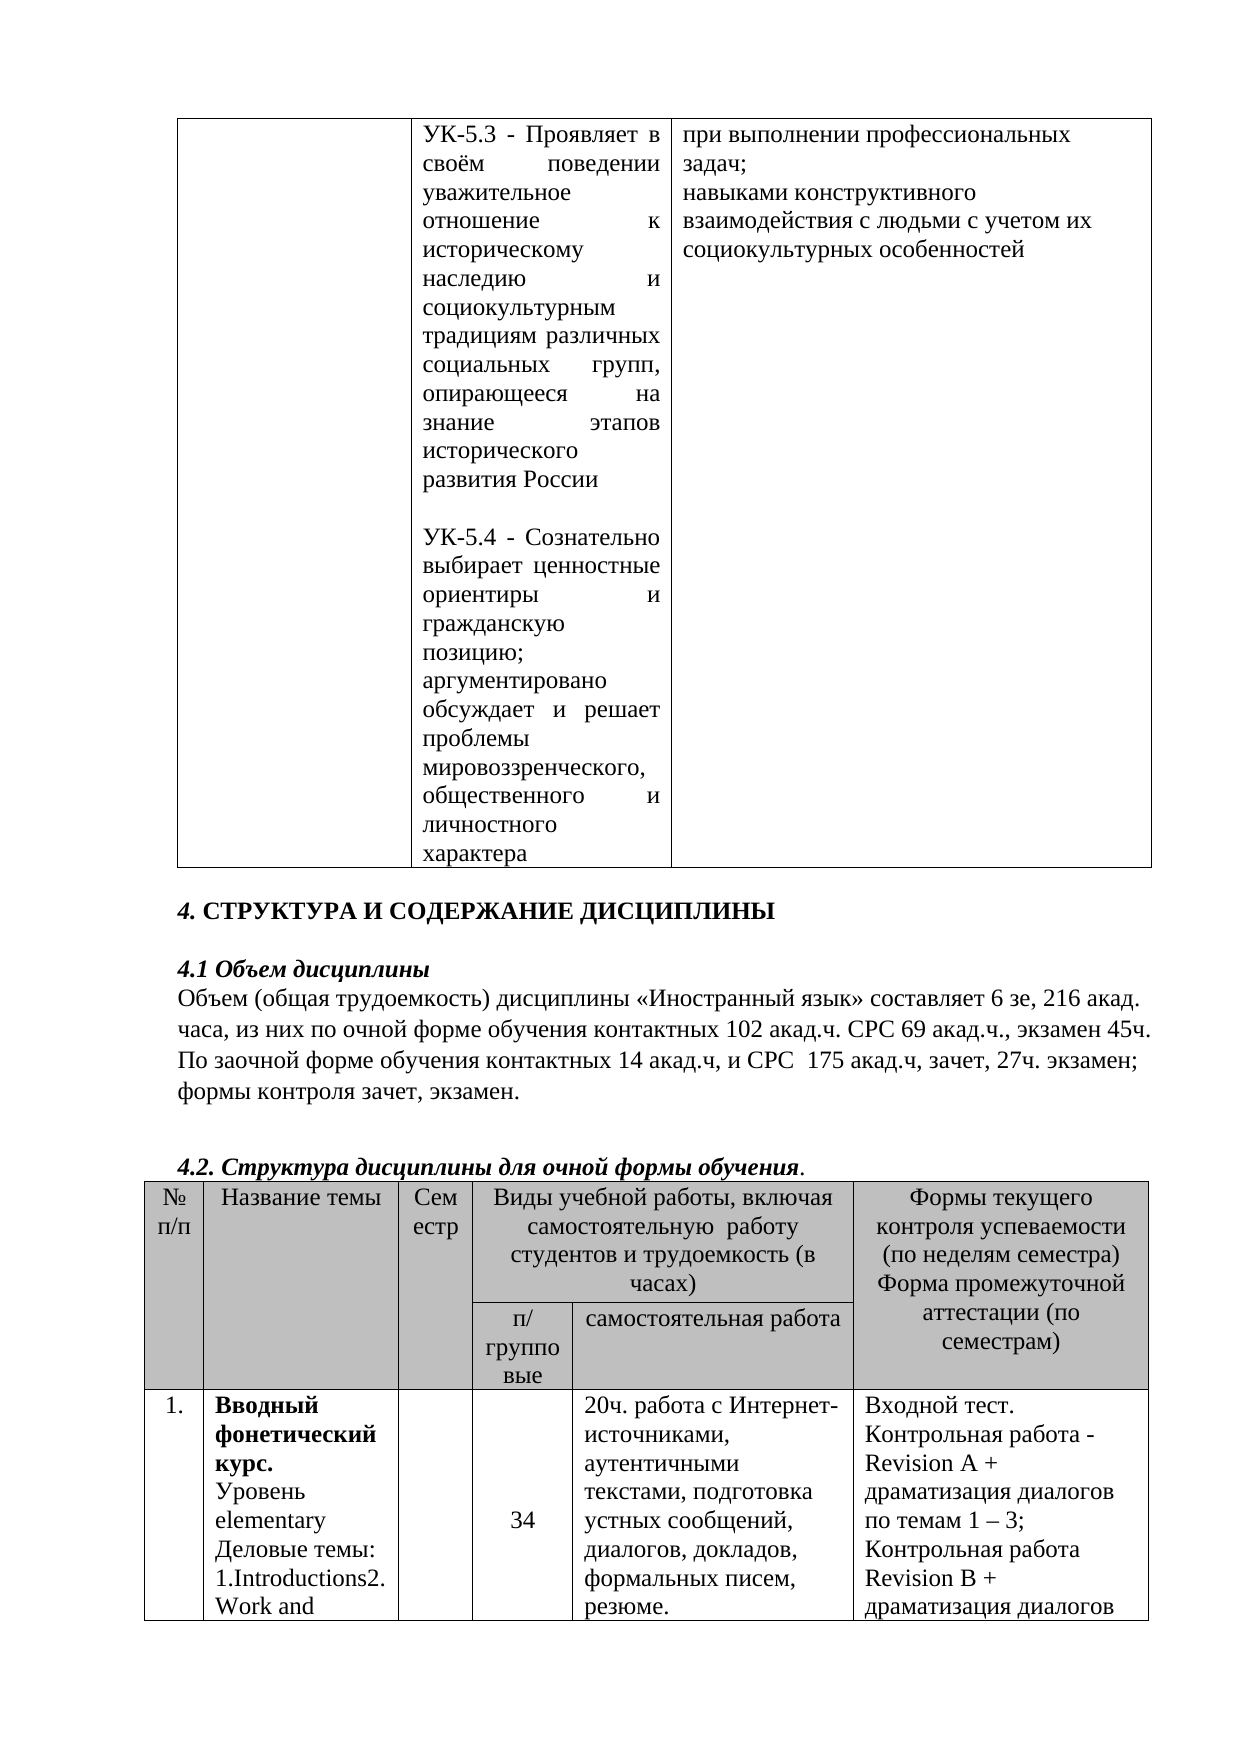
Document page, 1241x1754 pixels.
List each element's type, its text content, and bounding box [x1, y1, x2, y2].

text 4.2. Структура дисциплины для очной формы обучения. [177, 1152, 1152, 1181]
text 4.1 Объем дисциплины [177, 954, 1152, 983]
table_cell 34 [473, 1390, 572, 1620]
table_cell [204, 1390, 398, 1620]
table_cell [573, 1390, 853, 1620]
table_header № п/п [145, 1182, 203, 1389]
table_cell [178, 119, 411, 867]
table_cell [672, 119, 1151, 867]
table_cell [854, 1390, 1148, 1620]
table_cell самостоятельная работа [573, 1303, 853, 1389]
table_header Формы текущего контроля успеваемости (по неделям семестра) Форма промежуточной аттестации (по семестрам) [854, 1182, 1148, 1389]
table_header Семестр [399, 1182, 472, 1389]
table_cell 1. [145, 1390, 203, 1620]
table_cell п/групповые [473, 1303, 572, 1389]
table_header Виды учебной работы, включая самостоятельную работу студентов и трудоемкость (в часах) [473, 1182, 853, 1302]
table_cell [412, 119, 671, 867]
text Объем (общая трудоемкость) дисциплины «Иностранный язык» составляет 6 зе, 216 акад. часа, из них по очной форме обучения контактных 102 акад.ч. СРС 69 акад.ч., экзамен 45ч. По заочной форме обучения контактных 14 акад.ч, и СРС 175 акад.ч, зачет, 27ч. экзамен; формы контроля зачет, экзамен. [177, 983, 1152, 1104]
table_header Название темы [204, 1182, 398, 1389]
text 4. СТРУКТУРА И СОДЕРЖАНИЕ ДИСЦИПЛИНЫ [177, 896, 1152, 925]
table_cell 1 [399, 1390, 472, 1620]
